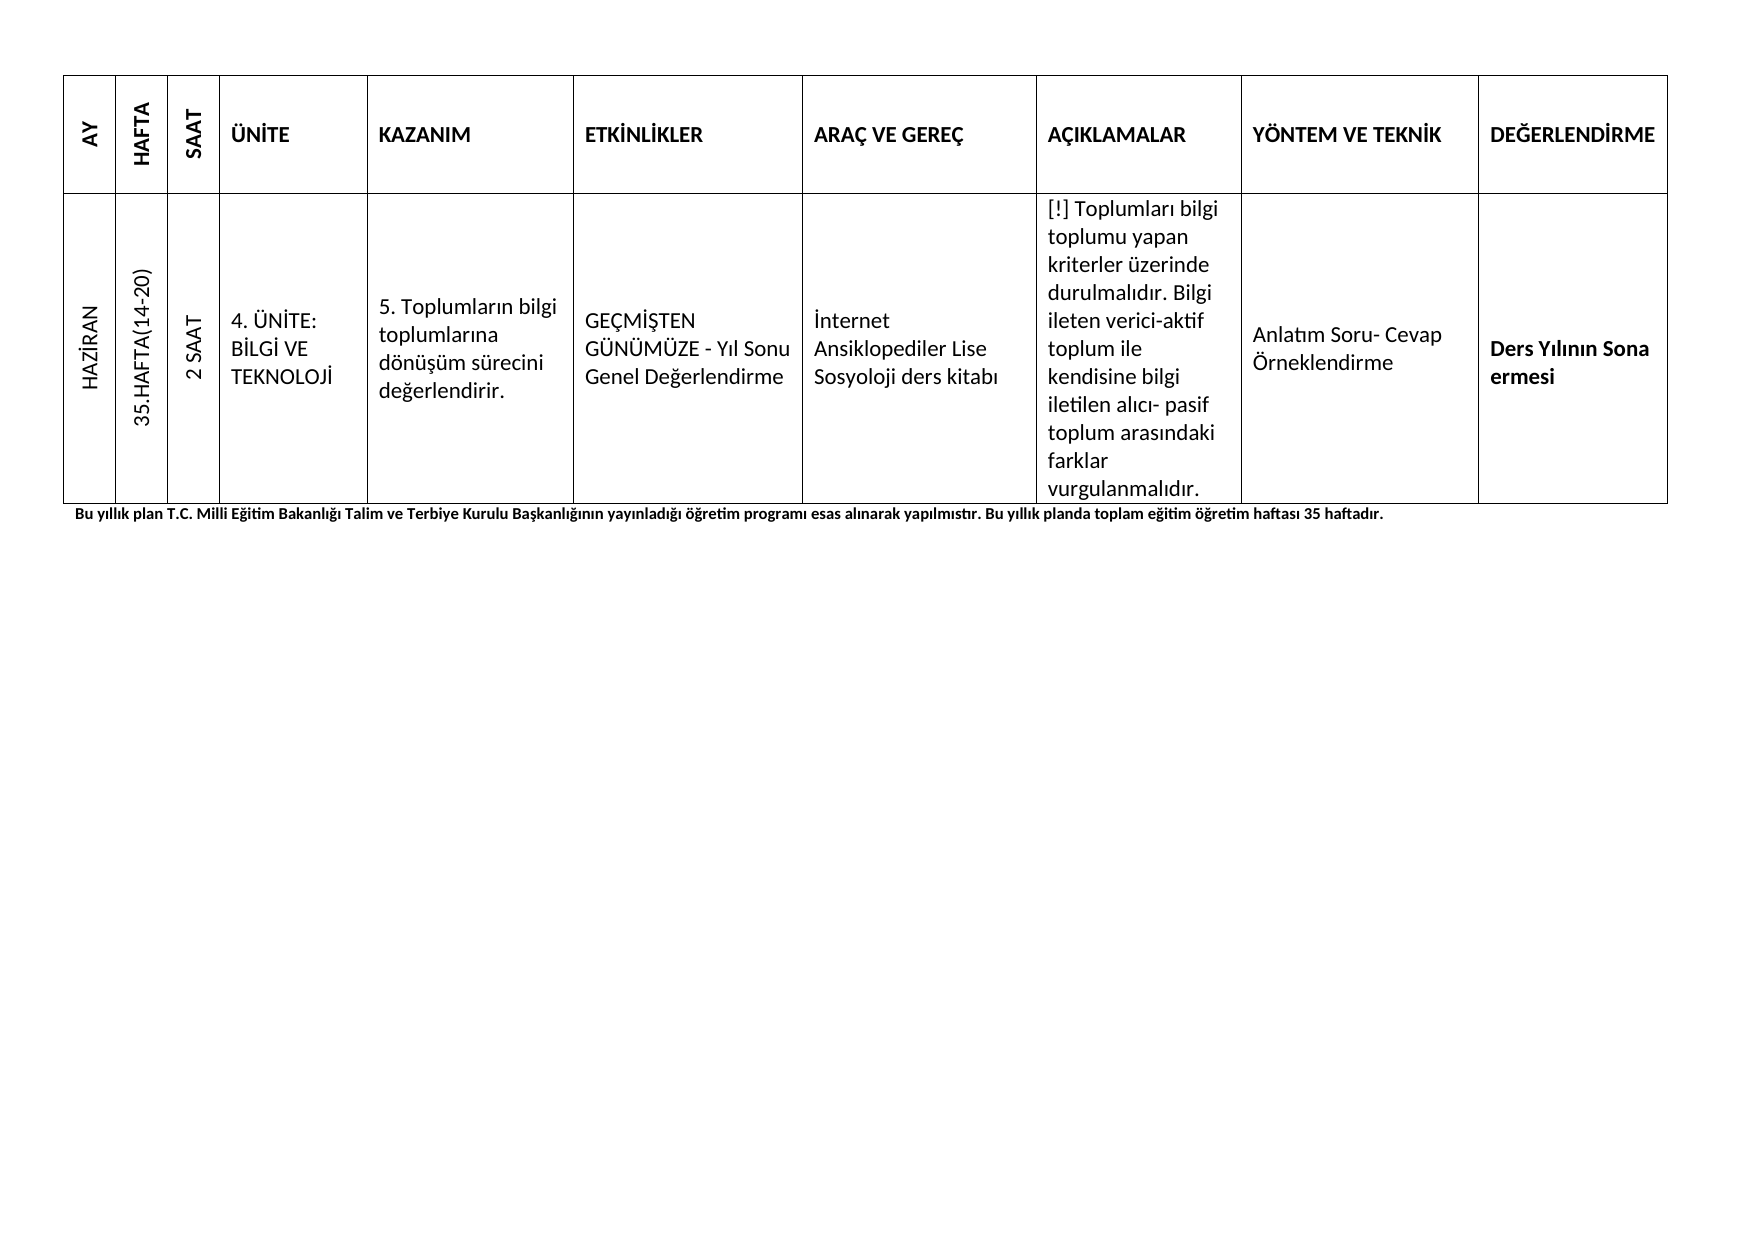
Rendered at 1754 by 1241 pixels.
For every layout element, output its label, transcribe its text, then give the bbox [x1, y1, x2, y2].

table_header AY [64, 76, 115, 193]
table_cell GEÇMİŞTEN GÜNÜMÜZE - Yıl Sonu Genel Değerlendirme [574, 194, 802, 502]
table_cell Ders Yılının Sona ermesi [1479, 194, 1667, 502]
table_header YÖNTEM VE TEKNİK [1242, 76, 1478, 193]
table_header HAFTA [116, 76, 167, 193]
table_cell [368, 194, 573, 502]
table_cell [803, 194, 1036, 502]
table_header SAAT [168, 76, 219, 193]
table_header ÜNİTE [220, 76, 367, 193]
table_header ARAÇ VE GEREÇ [803, 76, 1036, 193]
table_cell Anlatım Soru- Cevap Örneklendirme [1242, 194, 1478, 502]
text Bu yıllık plan T.C. Milli Eğitim Bakanlığı Talim ve Terbiye Kurulu Başkanlığının yayınladığı öğretim programı esas alınarak yapılmıstır. Bu yıllık planda toplam eğitim öğretim haftası 35 haftadır. [75, 503, 1679, 524]
table_header AÇIKLAMALAR [1037, 76, 1241, 193]
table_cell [1037, 194, 1241, 502]
table_cell 4. ÜNİTE: BİLGİ VE TEKNOLOJİ [220, 194, 367, 502]
table_header ETKİNLİKLER [574, 76, 802, 193]
table_header DEĞERLENDİRME [1479, 76, 1667, 193]
table_header KAZANIM [368, 76, 573, 193]
table_cell 35.HAFTA(14-20) [116, 194, 167, 502]
table_cell 2 SAAT [168, 194, 219, 502]
table_cell HAZİRAN [64, 194, 115, 502]
